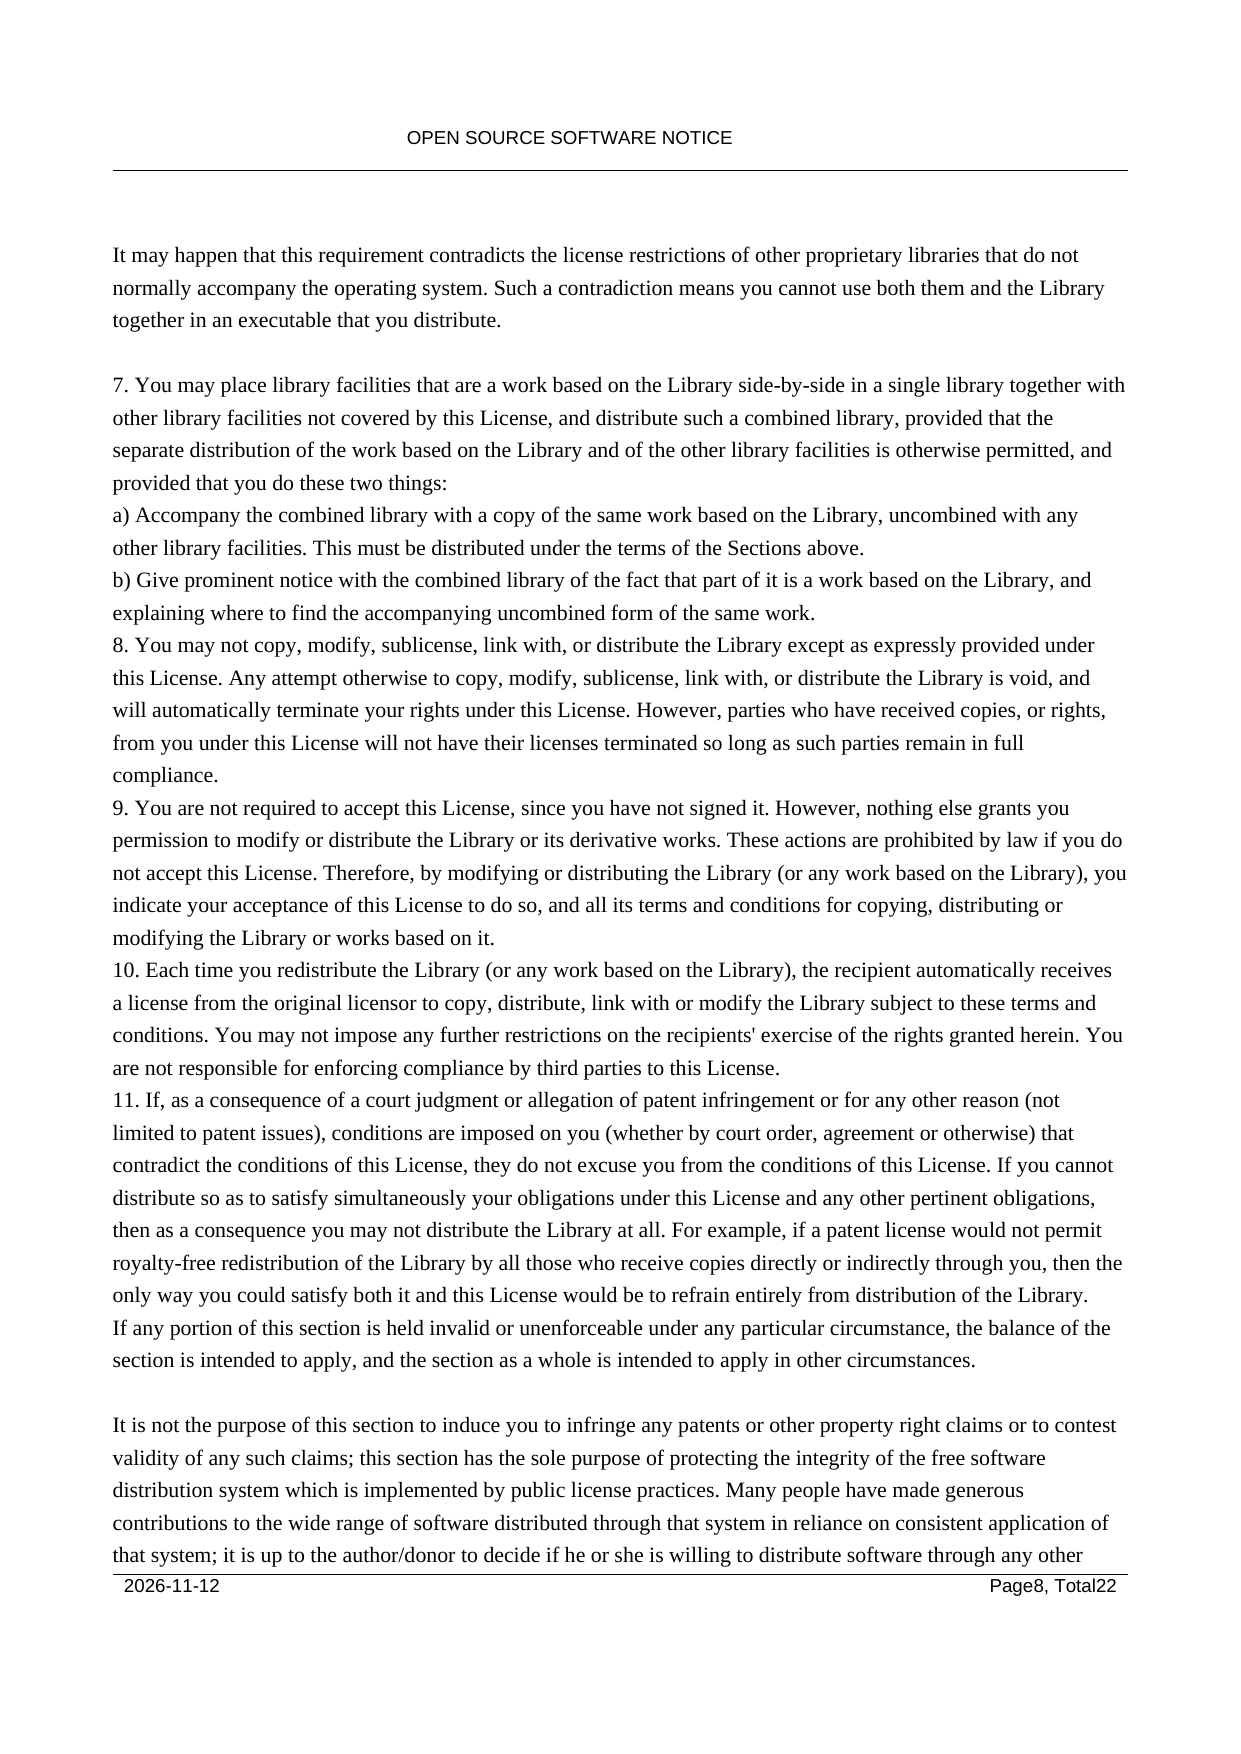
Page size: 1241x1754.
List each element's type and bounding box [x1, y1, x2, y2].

text [112, 206, 1128, 1571]
